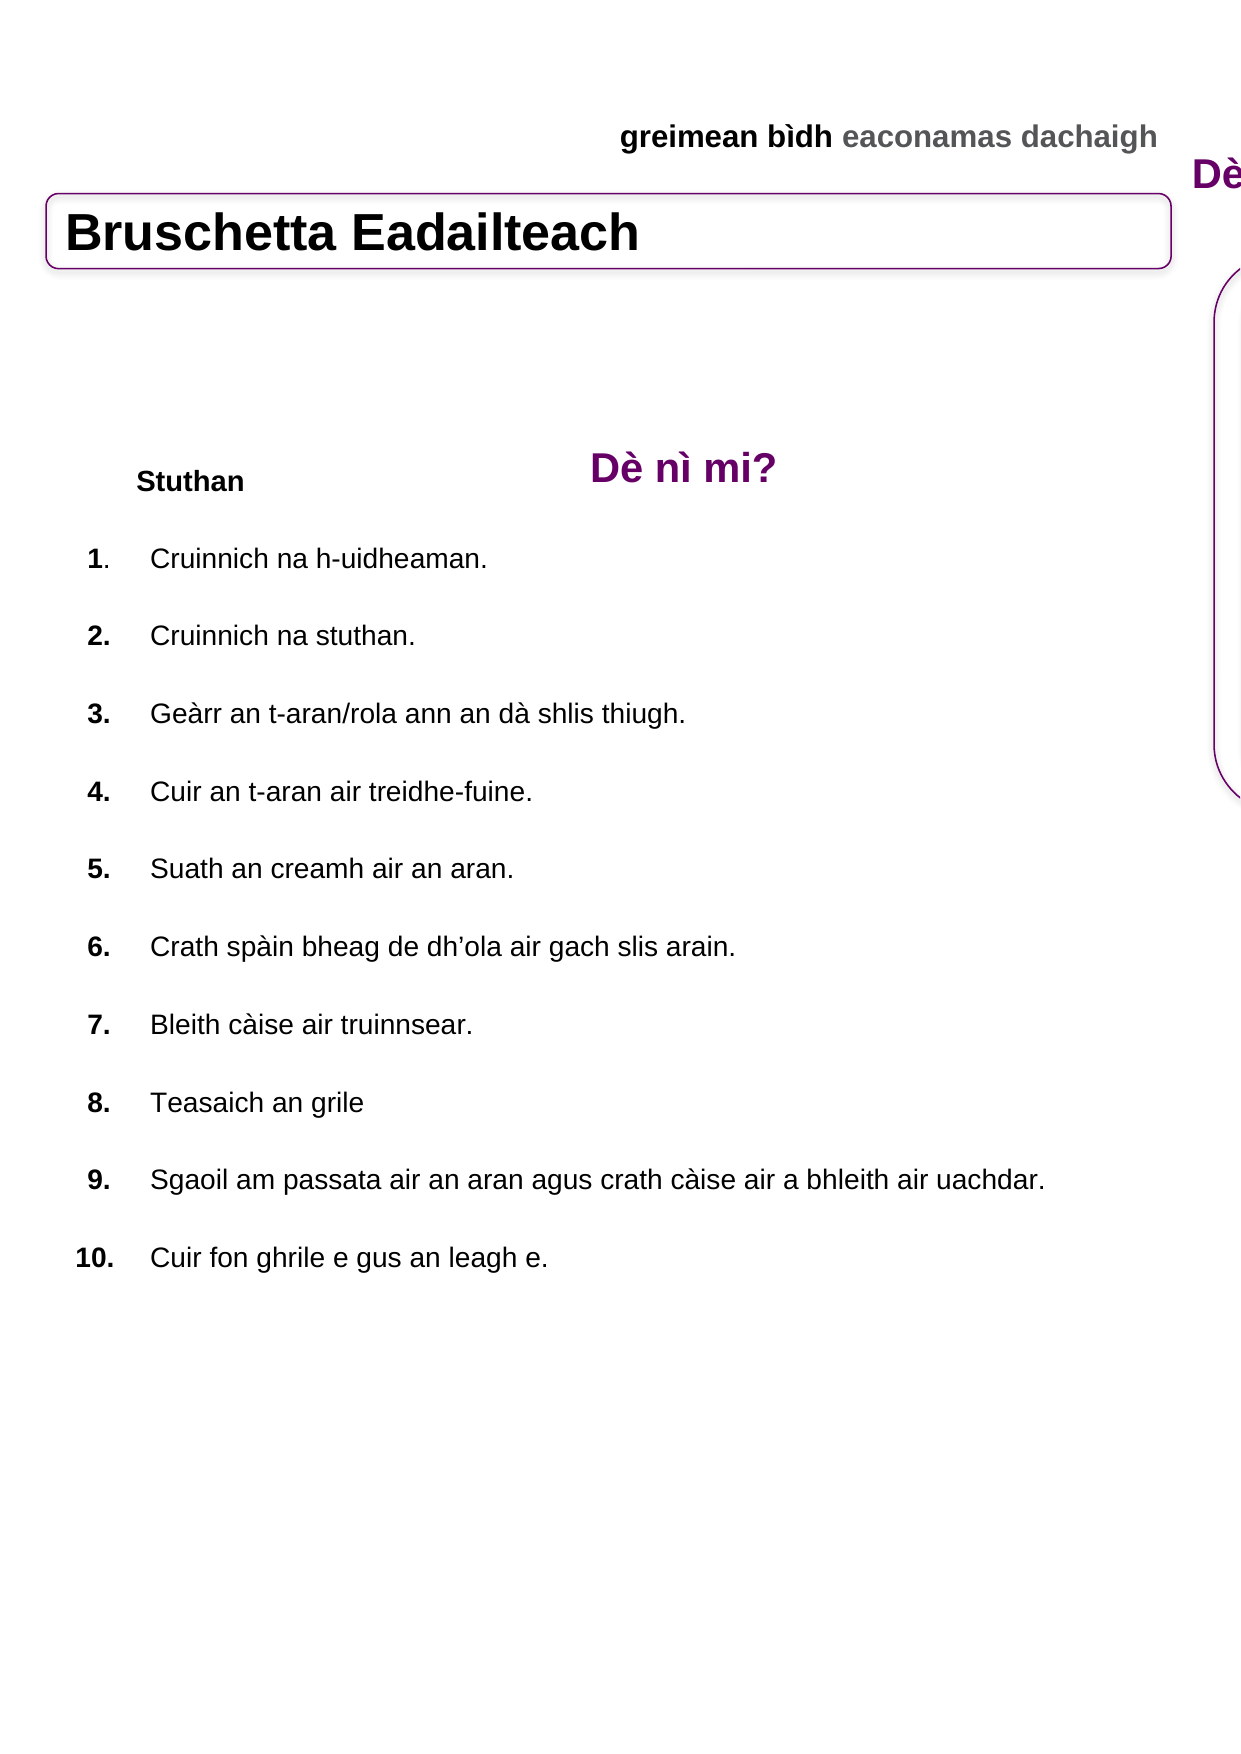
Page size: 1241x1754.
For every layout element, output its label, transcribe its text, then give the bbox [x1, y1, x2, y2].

text greimean bìdh eaconamas dachaigh [75, 118, 1165, 154]
text 3. Geàrr an t-aran/rola ann an dà shlis thiugh. [75, 697, 1165, 729]
text 10. Cuir fon ghrile e gus an leagh e. [75, 1241, 1165, 1273]
text 9. Sgaoil am passata air an aran agus crath càise air a bhleith air uachdar. [75, 1163, 1165, 1196]
text 8. Teasaich an grile [75, 1086, 1165, 1118]
text 4. Cuir an t-aran air treidhe-fuine. [75, 775, 1165, 807]
text 5. Suath an creamh air an aran. [75, 852, 1165, 885]
text 7. Bleith càise air truinnsear. [75, 1008, 1165, 1040]
text 2. Cruinnich na stuthan. [75, 619, 1165, 652]
text Dè nì mi? [75, 443, 1165, 491]
text 6. Crath spàin bheag de dh’ola air gach slis arain. [75, 930, 1165, 962]
text 1. Cruinnich na h-uidheaman. [75, 542, 1165, 574]
